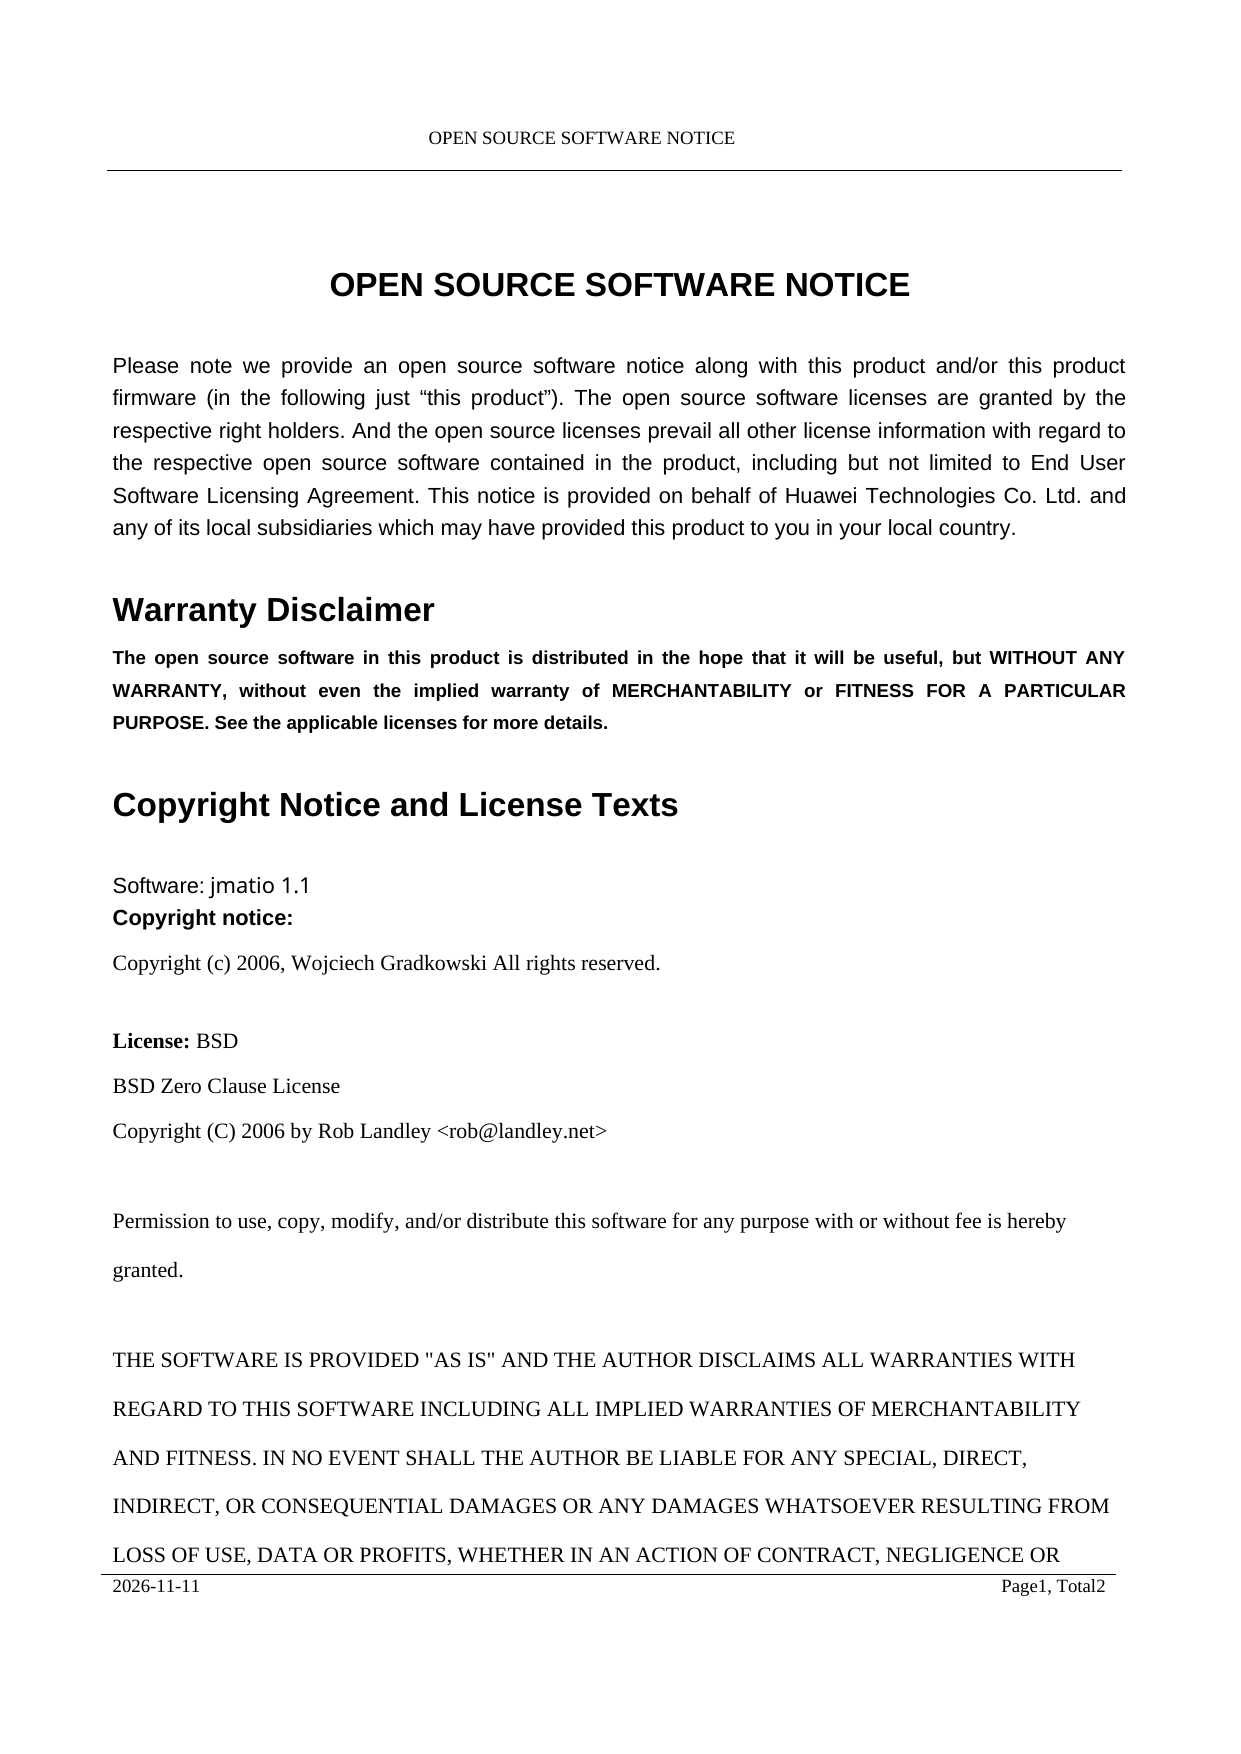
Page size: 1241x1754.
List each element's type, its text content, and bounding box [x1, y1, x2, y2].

text Copyright Notice and License Texts [112, 771, 1128, 836]
text Please note we provide an open source software notice along with this product and/or this product firmware (in the following just “this product”). The open source software licenses are granted by the respective right holders. And the open source licenses prevail all other license information with regard to the respective open source software contained in the product, including but not limited to End User Software Licensing Agreement. This notice is provided on behalf of Huawei Technologies Co. Ltd. and any of its local subsidiaries which may have provided this product to you in your local country. [112, 349, 1128, 544]
text License: BSD [112, 1024, 1128, 1057]
text OPEN SOURCE SOFTWARE NOTICE [112, 251, 1128, 316]
text Warranty Disclaimer [112, 576, 1128, 641]
text BSD Zero Clause License [112, 1069, 1128, 1102]
text Copyright (C) 2006 by Rob Landley <rob@landley.net> [112, 1114, 1128, 1147]
text Copyright (c) 2006, Wojciech Gradkowski All rights reserved. [112, 947, 1128, 979]
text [112, 1343, 1128, 1571]
text The open source software in this product is distributed in the hope that it will be useful, but WITHOUT ANY WARRANTY, without even the implied warranty of MERCHANTABILITY or FITNESS FOR A PARTICULAR PURPOSE. See the applicable licenses for more details. [112, 641, 1128, 739]
text Copyright notice: [112, 901, 1128, 934]
text Permission to use, copy, modify, and/or distribute this software for any purpose with or without fee is hereby granted. [112, 1204, 1128, 1286]
text Software: jmatio 1.1 [112, 869, 1128, 901]
